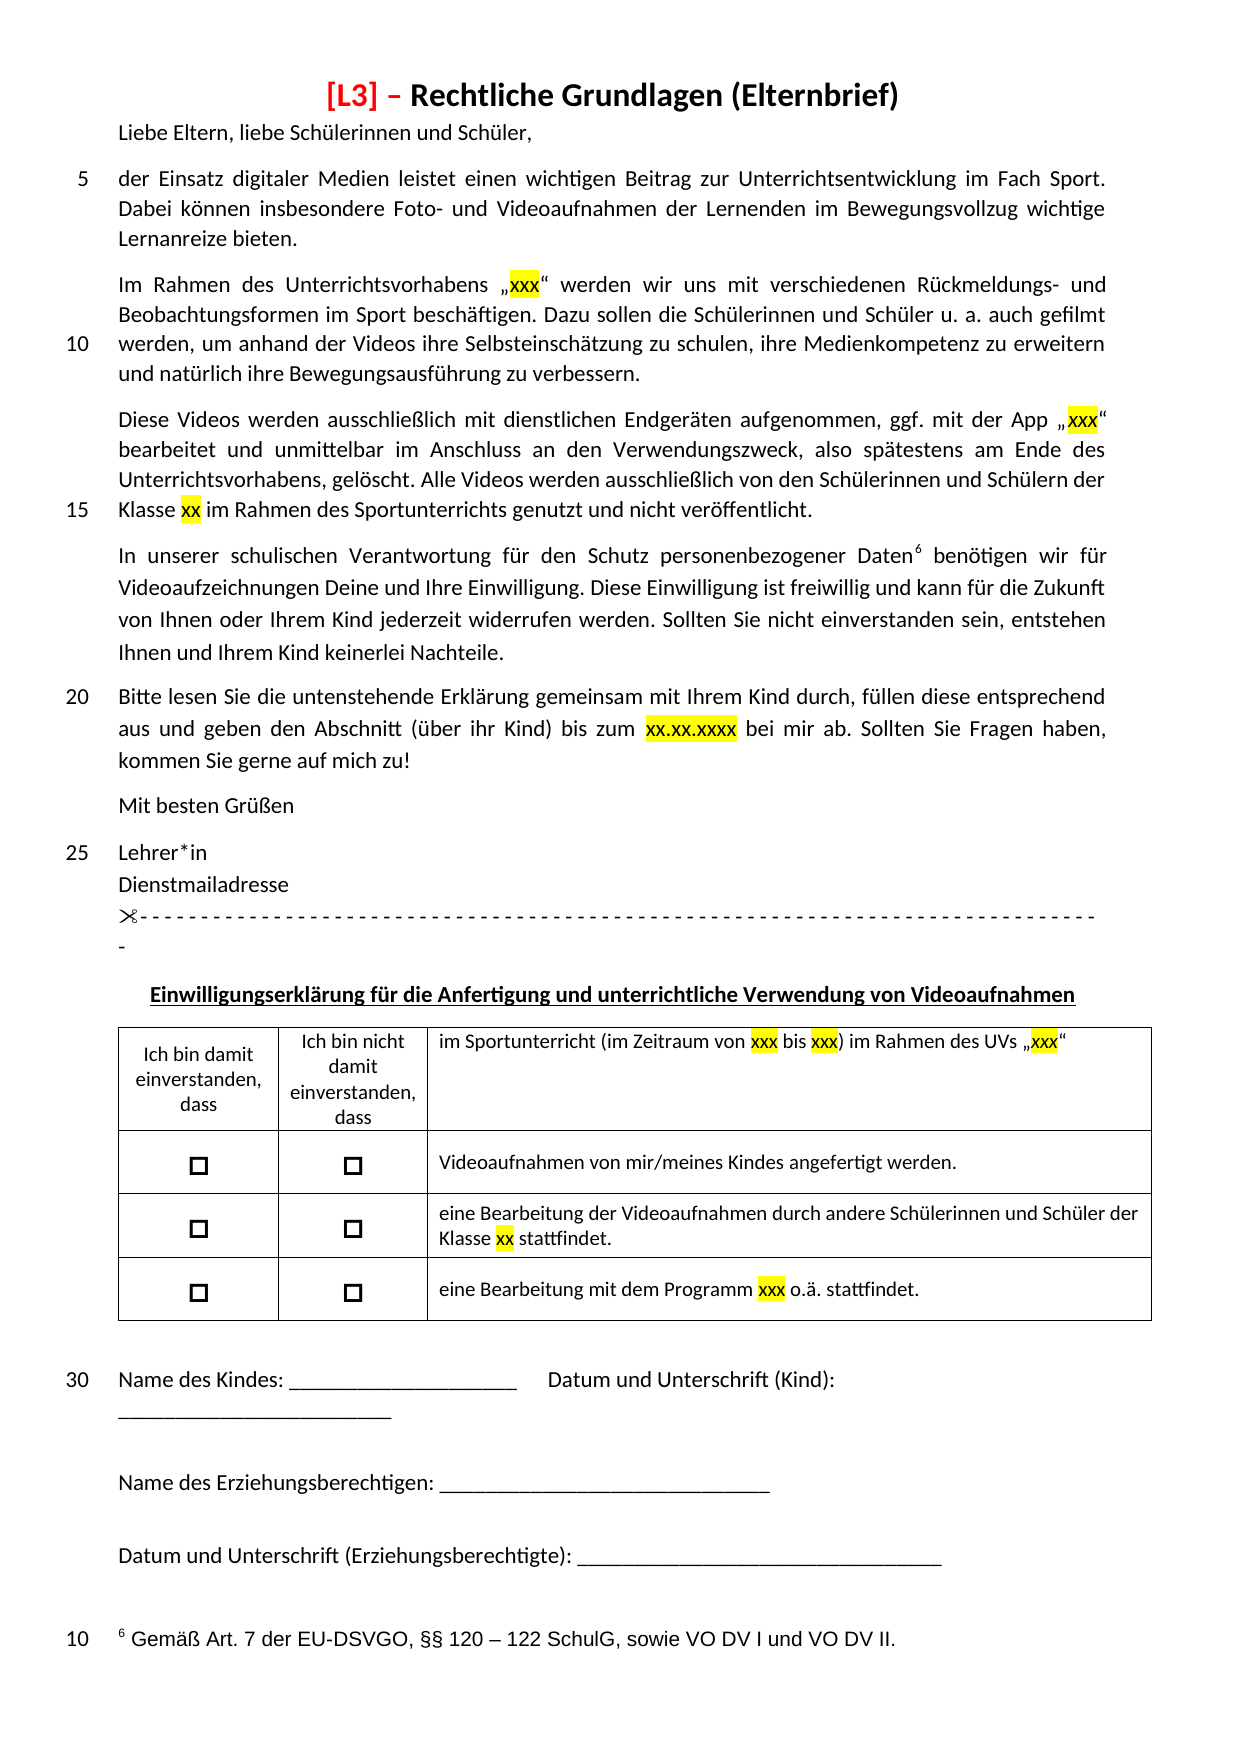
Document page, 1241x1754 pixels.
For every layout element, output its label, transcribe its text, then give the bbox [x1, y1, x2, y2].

table_cell □ [119, 1194, 278, 1257]
table_cell eine Bearbeitung mit dem Programm xxx o.ä. stattfindet. [428, 1258, 1151, 1320]
text Liebe Eltern, liebe Schülerinnen und Schüler, [118, 118, 1107, 146]
text Dienstmailadresse [118, 870, 1107, 898]
text Mit besten Grüßen [118, 791, 1107, 819]
text Datum und Unterschrift (Erziehungsberechtigte): ________________________________ [118, 1541, 1107, 1569]
text Name des Erziehungsberechtigen: _____________________________ [118, 1468, 1107, 1496]
text Im Rahmen des Unterrichtsvorhabens „xxx“ werden wir uns mit verschiedenen Rückmeldungs- und Beobachtungsformen im Sport beschäftigen. Dazu sollen die Schülerinnen und Schüler u. a. auch gefilmt werden, um anhand der Videos ihre Selbsteinschätzung zu schulen, ihre Medienkompetenz zu erweitern und natürlich ihre Bewegungsausführung zu verbessern. [118, 270, 1107, 387]
text der Einsatz digitaler Medien leistet einen wichtigen Beitrag zur Unterrichtsentwicklung im Fach Sport. Dabei können insbesondere Foto- und Videoaufnahmen der Lernenden im Bewegungsvollzug wichtige Lernanreize bieten. [118, 164, 1107, 252]
table_cell □ [279, 1131, 427, 1193]
table_cell □ [279, 1258, 427, 1320]
table_cell □ [119, 1131, 278, 1193]
text Einwilligungserklärung für die Anfertigung und unterrichtliche Verwendung von Videoaufnahmen [118, 981, 1107, 1009]
text - - - - - - - - - - - - - - - - - - - - - - - - - - - - - - - - - - - - - - - - - - - - - - - - - - - - - - - - - - - - - - - - - - - - - - - - - - - - - - - - [118, 902, 1107, 960]
text Lehrer*in [118, 838, 1107, 866]
table_header im Sportunterricht (im Zeitraum von xxx bis xxx) im Rahmen des UVs „xxx“ [428, 1028, 1151, 1130]
text Name des Kindes: ____________________ Datum und Unterschrift (Kind): ________________________ [118, 1365, 1107, 1422]
table_cell □ [119, 1258, 278, 1320]
table_header Ich bin nicht damit einverstanden, dass [279, 1028, 427, 1130]
table_cell □ [279, 1194, 427, 1257]
text In unserer schulischen Verantwortung für den Schutz personenbezogener Daten benötigen wir für Videoaufzeichnungen Deine und Ihre Einwilligung. Diese Einwilligung ist freiwillig und kann für die Zukunft von Ihnen oder Ihrem Kind jederzeit widerrufen werden. Sollten Sie nicht einverstanden sein, entstehen Ihnen und Ihrem Kind keinerlei Nachteile. [118, 541, 1107, 666]
table_cell eine Bearbeitung der Videoaufnahmen durch andere Schülerinnen und Schüler der Klasse xx stattfindet. [428, 1194, 1151, 1257]
table_cell Videoaufnahmen von mir/meines Kindes angefertigt werden. [428, 1131, 1151, 1193]
table_header Ich bin damit einverstanden, dass [119, 1028, 278, 1130]
text Bitte lesen Sie die untenstehende Erklärung gemeinsam mit Ihrem Kind durch, füllen diese entsprechend aus und geben den Abschnitt (über ihr Kind) bis zum xx.xx.xxxx bei mir ab. Sollten Sie Fragen haben, kommen Sie gerne auf mich zu! [118, 682, 1107, 775]
text Diese Videos werden ausschließlich mit dienstlichen Endgeräten aufgenommen, ggf. mit der App „xxx“ bearbeitet und unmittelbar im Anschluss an den Verwendungszweck, also spätestens am Ende des Unterrichtsvorhabens, gelöscht. Alle Videos werden ausschließlich von den Schülerinnen und Schülern der Klasse xx im Rahmen des Sportunterrichts genutzt und nicht veröffentlicht. [118, 406, 1107, 523]
